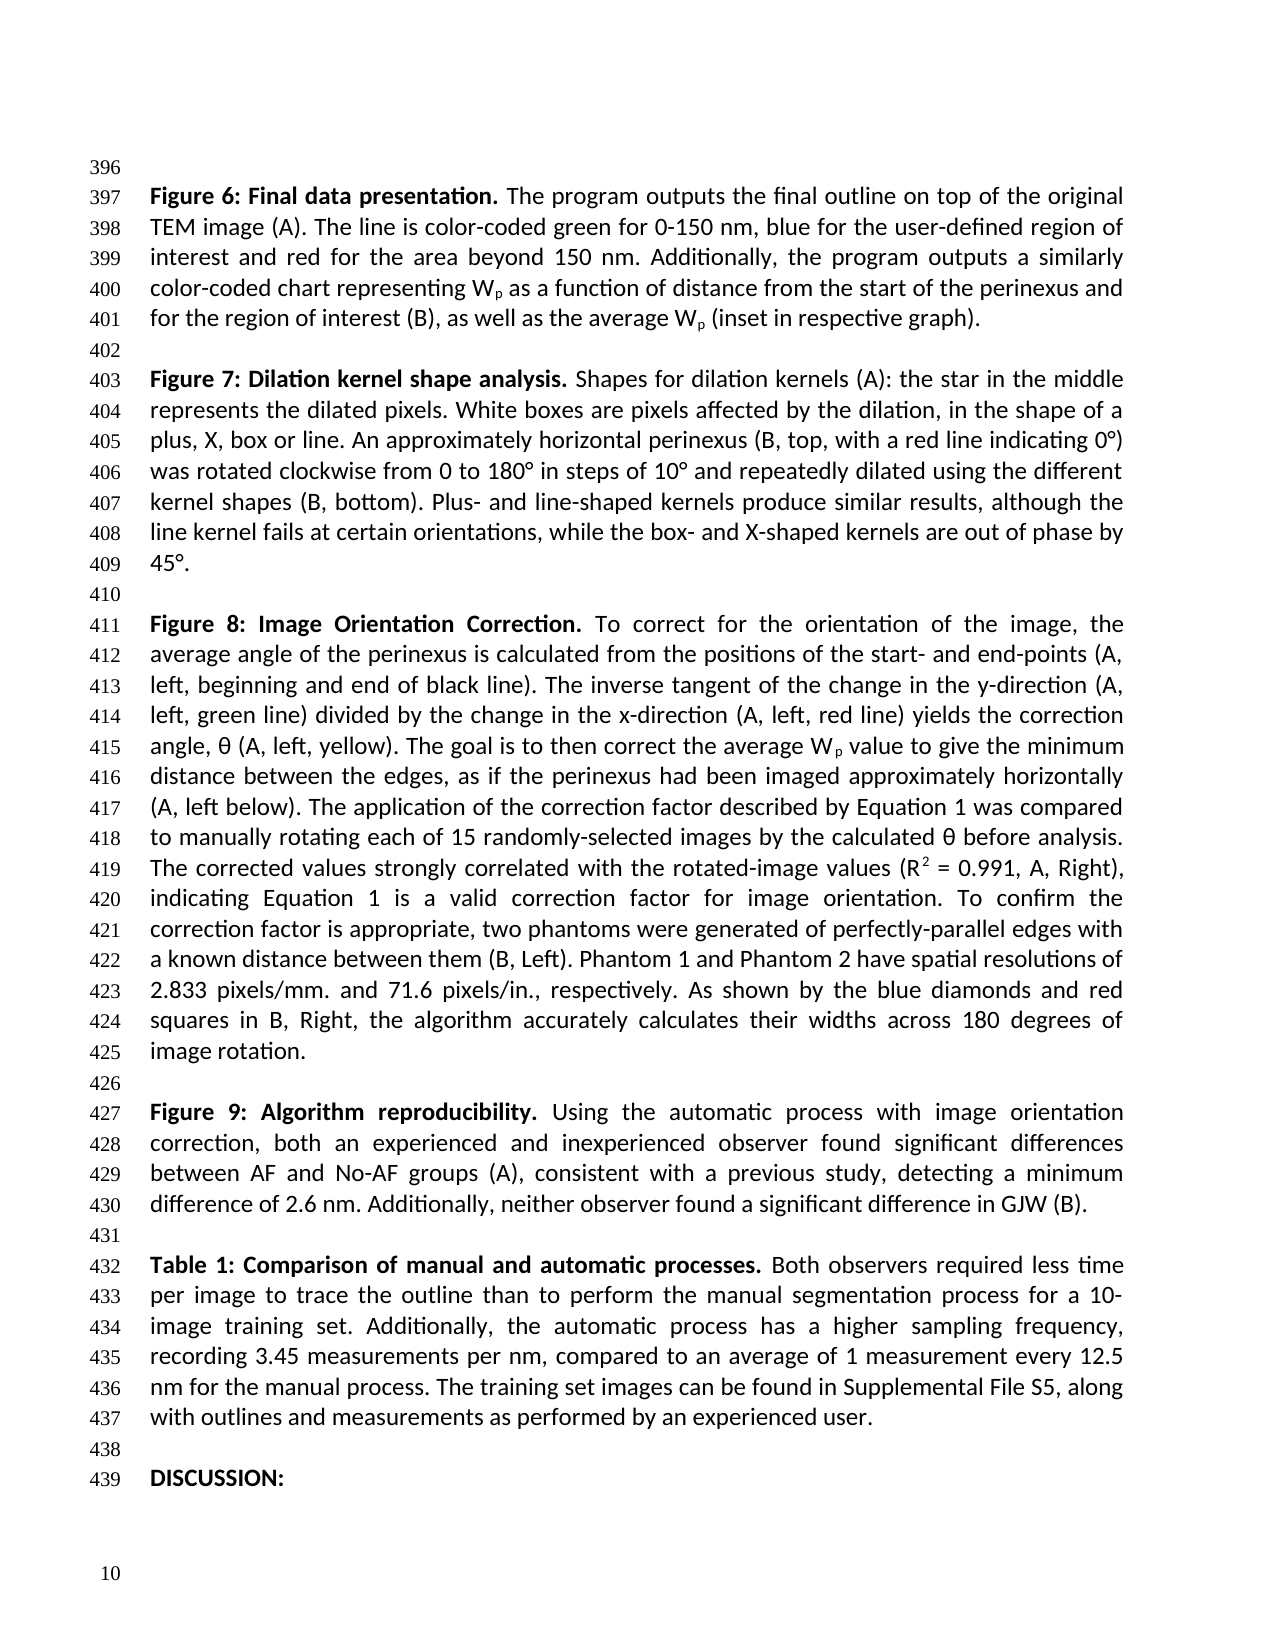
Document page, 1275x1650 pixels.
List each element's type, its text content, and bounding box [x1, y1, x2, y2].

text Table 1: Comparison of manual and automatic processes. Both observers required less time per image to trace the outline than to perform the manual segmentation process for a 10-image training set. Additionally, the automatic process has a higher sampling frequency, recording 3.45 measurements per nm, compared to an average of 1 measurement every 12.5 nm for the manual process. The training set images can be found in Supplemental File S5, along with outlines and measurements as performed by an experienced user. [150, 1249, 1125, 1432]
text Figure 8: Image Orientation Correction. To correct for the orientation of the image, the average angle of the perinexus is calculated from the positions of the start- and end-points (A, left, beginning and end of black line). The inverse tangent of the change in the y-direction (A, left, green line) divided by the change in the x-direction (A, left, red line) yields the correction angle, θ (A, left, yellow). The goal is to then correct the average Wp value to give the minimum distance between the edges, as if the perinexus had been imaged approximately horizontally (A, left below). The application of the correction factor described by Equation 1 was compared to manually rotating each of 15 randomly-selected images by the calculated θ before analysis. The corrected values strongly correlated with the rotated-image values (R2 = 0.991, A, Right), indicating Equation 1 is a valid correction factor for image orientation. To confirm the correction factor is appropriate, two phantoms were generated of perfectly-parallel edges with a known distance between them (B, Left). Phantom 1 and Phantom 2 have spatial resolutions of 2.833 pixels/mm. and 71.6 pixels/in., respectively. As shown by the blue diamonds and red squares in B, Right, the algorithm accurately calculates their widths across 180 degrees of image rotation. [150, 608, 1125, 1066]
text Figure 6: Final data presentation. The program outputs the final outline on top of the original TEM image (A). The line is color-coded green for 0-150 nm, blue for the user-defined region of interest and red for the area beyond 150 nm. Additionally, the program outputs a similarly color-coded chart representing Wp as a function of distance from the start of the perinexus and for the region of interest (B), as well as the average Wp (inset in respective graph). [150, 181, 1125, 333]
text DISCUSSION: [150, 1462, 1125, 1493]
text Figure 7: Dilation kernel shape analysis. Shapes for dilation kernels (A): the star in the middle represents the dilated pixels. White boxes are pixels affected by the dilation, in the shape of a plus, X, box or line. An approximately horizontal perinexus (B, top, with a red line indicating 0°) was rotated clockwise from 0 to 180° in steps of 10° and repeatedly dilated using the different kernel shapes (B, bottom). Plus- and line-shaped kernels produce similar results, although the line kernel fails at certain orientations, while the box- and X-shaped kernels are out of phase by 45°. [150, 364, 1125, 577]
text Figure 9: Algorithm reproducibility. Using the automatic process with image orientation correction, both an experienced and inexperienced observer found significant differences between AF and No-AF groups (A), consistent with a previous study, detecting a minimum difference of 2.6 nm. Additionally, neither observer found a significant difference in GJW (B). [150, 1096, 1125, 1218]
